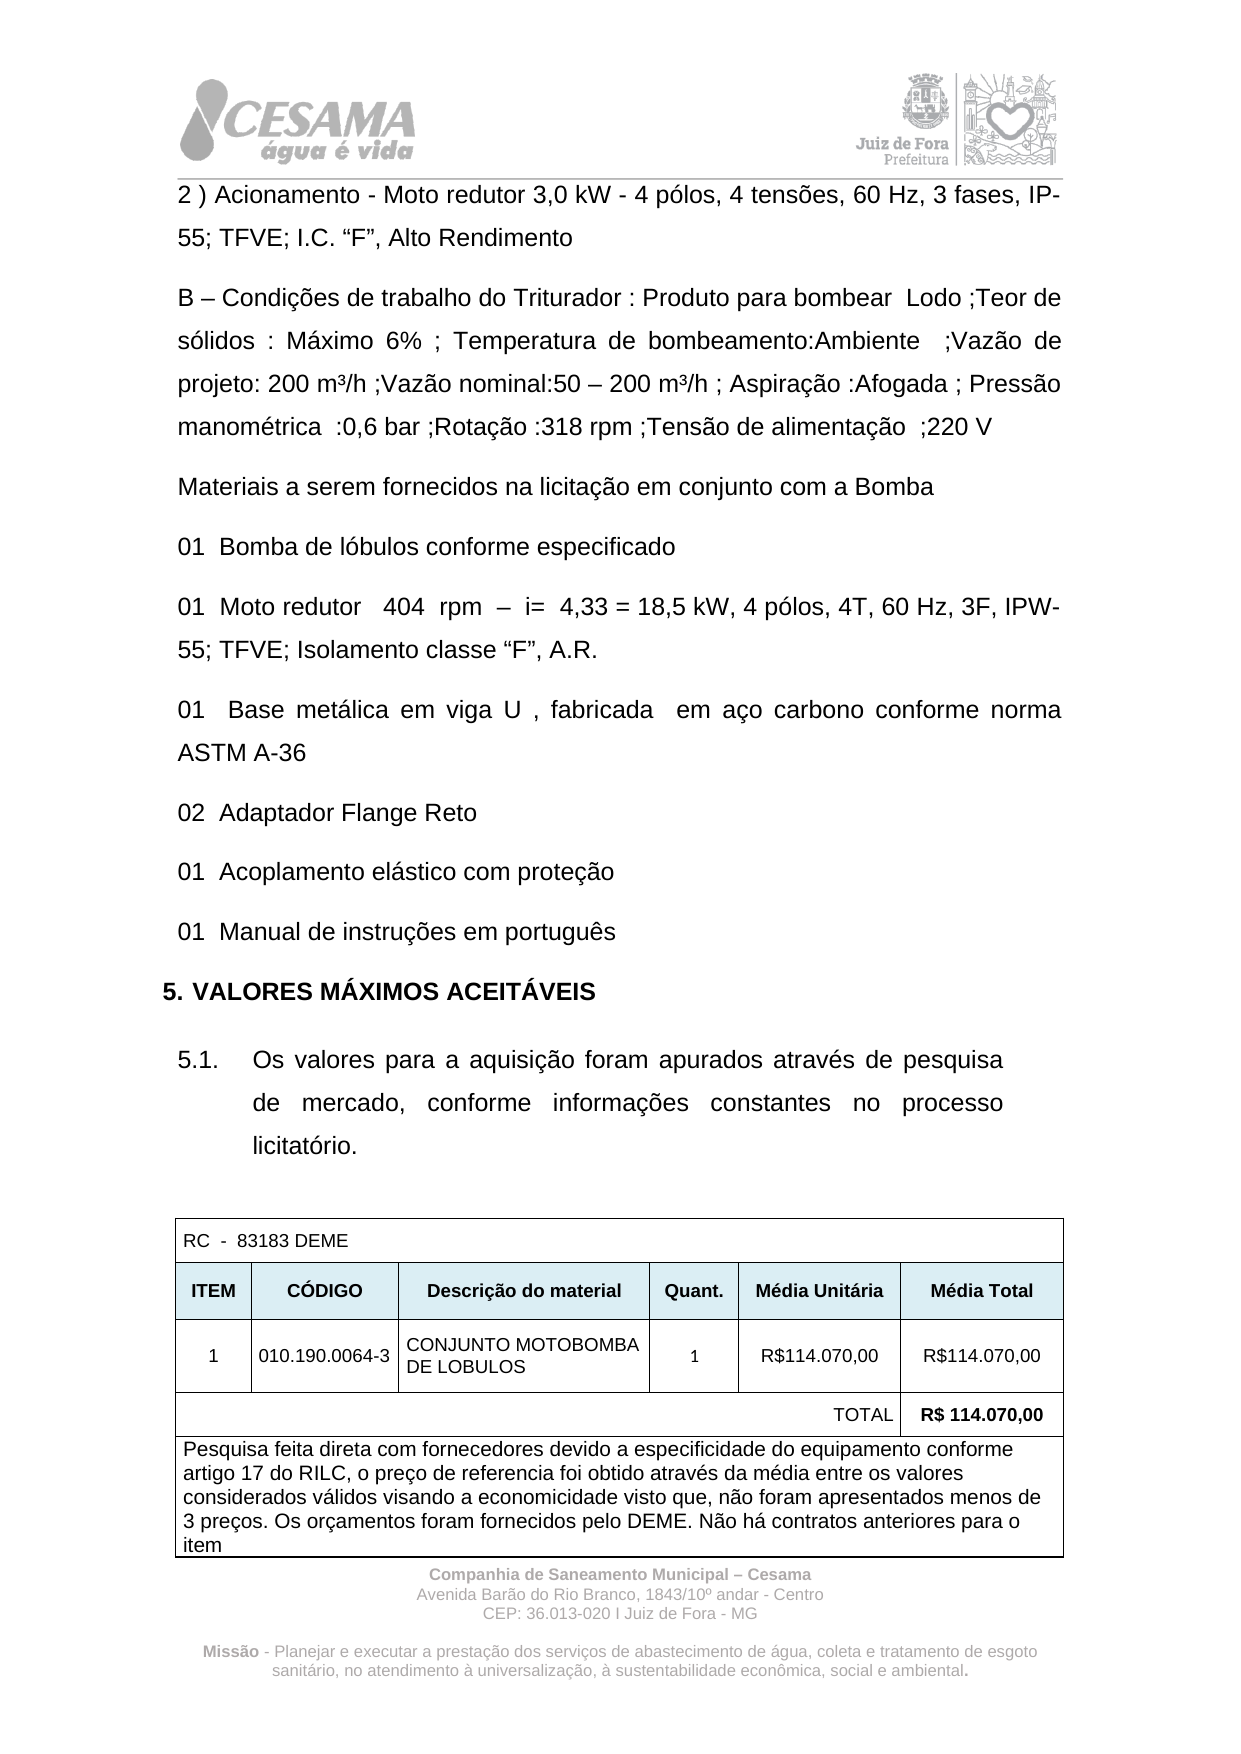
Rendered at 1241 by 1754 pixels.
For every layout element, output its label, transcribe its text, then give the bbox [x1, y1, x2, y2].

table_cell Média Unitária [739, 1263, 900, 1319]
table_cell Pesquisa feita direta com fornecedores devido a especificidade do equipamento conforme artigo 17 do RILC, o preço de referencia foi obtido através da média entre os valores considerados válidos visando a economicidade visto que, não foram apresentados menos de 3 preços. Os orçamentos foram fornecidos pelo DEME. Não há contratos anteriores para o item [176, 1437, 1063, 1556]
list VALORES MÁXIMOS ACEITÁVEIS [162, 977, 1063, 1006]
text 01 Bomba de lóbulos conforme especificado [177, 532, 1063, 561]
table_cell Descrição do material [399, 1263, 649, 1319]
table_cell 1 [650, 1320, 738, 1392]
table_cell R$ 114.070,00 [901, 1393, 1063, 1436]
table_cell 010.190.0064-3 [252, 1320, 398, 1392]
table_cell CÓDIGO [252, 1263, 398, 1319]
table_cell Quant. [650, 1263, 738, 1319]
text 01 Acoplamento elástico com proteção [177, 857, 1063, 886]
table_cell Média Total [901, 1263, 1063, 1319]
text 02 Adaptador Flange Reto [177, 797, 1063, 826]
list Os valores para a aquisição foram apurados através de pesquisa de mercado, conforme informações constantes no processo licitatório. [177, 1045, 1004, 1160]
table_cell CONJUNTO MOTOBOMBA DE LOBULOS [399, 1320, 649, 1392]
text 01 Base metálica em viga U , fabricada em aço carbono conforme norma ASTM A-36 [177, 694, 1063, 766]
picture [177, 73, 1064, 180]
text 01 Manual de instruções em português [177, 917, 1063, 946]
text Materiais a serem fornecidos na licitação em conjunto com a Bomba [177, 472, 1063, 501]
table_cell R$114.070,00 [739, 1320, 900, 1392]
text 01 Moto redutor 404 rpm – i= 4,33 = 18,5 kW, 4 pólos, 4T, 60 Hz, 3F, IPW-55; TFVE; Isolamento classe “F”, A.R. [177, 592, 1063, 663]
table_cell ITEM [176, 1263, 251, 1319]
table_cell TOTAL [176, 1393, 900, 1436]
text B – Condições de trabalho do Triturador : Produto para bombear Lodo ;Teor de sólidos : Máximo 6% ; Temperatura de bombeamento:Ambiente ;Vazão de projeto: 200 m³/h ;Vazão nominal:50 – 200 m³/h ; Aspiração :Afogada ; Pressão manométrica :0,6 bar ;Rotação :318 rpm ;Tensão de alimentação ;220 V [177, 283, 1063, 441]
table_header RC - 83183 DEME [176, 1219, 1063, 1262]
text 2 ) Acionamento - Moto redutor 3,0 kW - 4 pólos, 4 tensões, 60 Hz, 3 fases, IP-55; TFVE; I.C. “F”, Alto Rendimento [177, 180, 1063, 252]
table_cell R$114.070,00 [901, 1320, 1063, 1392]
table_cell 1 [176, 1320, 251, 1392]
